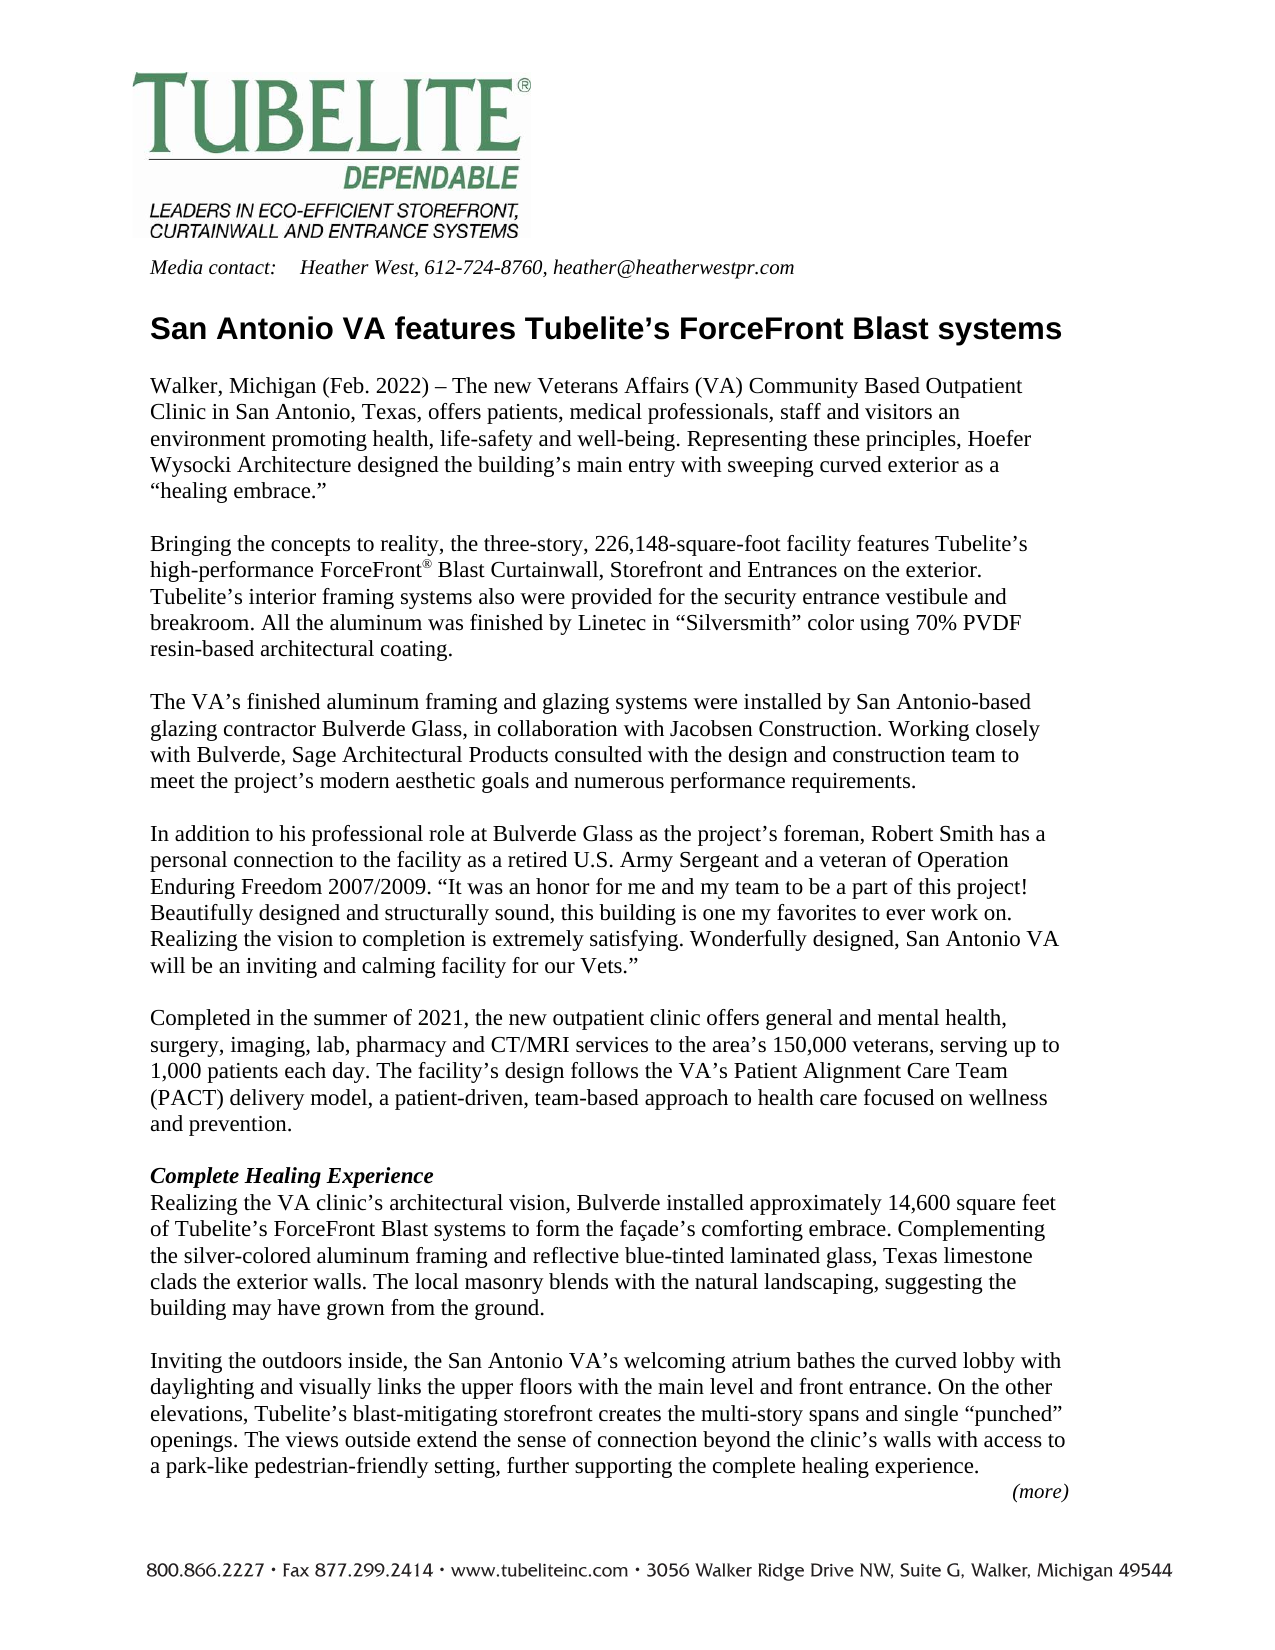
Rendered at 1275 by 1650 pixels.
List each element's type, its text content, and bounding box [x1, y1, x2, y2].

text Realizing the VA clinic’s architectural vision, Bulverde installed approximately 14,600 square feet of Tubelite’s ForceFront Blast systems to form the façade’s comforting embrace. Complementing the silver-colored aluminum framing and reflective blue-tinted laminated glass, Texas limestone clads the exterior walls. The local masonry blends with the natural landscaping, suggesting the building may have grown from the ground. [150, 1189, 1069, 1321]
text Completed in the summer of 2021, the new outpatient clinic offers general and mental health, surgery, imaging, lab, pharmacy and CT/MRI services to the area’s 150,000 veterans, serving up to 1,000 patients each day. The facility’s design follows the VA’s Patient Alignment Care Team (PACT) delivery model, a patient-driven, team-based approach to health care focused on wellness and prevention. [150, 1004, 1069, 1136]
text In addition to his professional role at Bulverde Glass as the project’s foreman, Robert Smith has a personal connection to the facility as a retired U.S. Army Sergeant and a veteran of Operation Enduring Freedom 2007/2009. “It was an honor for me and my team to be a part of this project! Beautifully designed and structurally sound, this building is one my favorites to ever work on. Realizing the vision to completion is extremely satisfying. Wonderfully designed, San Antonio VA will be an inviting and calming facility for our Vets.” [150, 820, 1069, 978]
text (more) [150, 1479, 1069, 1503]
text The VA’s finished aluminum framing and glazing systems were installed by San Antonio-based glazing contractor Bulverde Glass, in collaboration with Jacobsen Construction. Working closely with Bulverde, Sage Architectural Products consulted with the design and construction team to meet the project’s modern aesthetic goals and numerous performance requirements. [150, 688, 1069, 794]
text Inviting the outdoors inside, the San Antonio VA’s welcoming atrium bathes the curved lobby with daylighting and visually links the upper floors with the main level and front entrance. On the other elevations, Tubelite’s blast-mitigating storefront creates the multi-story spans and single “punched” openings. The views outside extend the sense of connection beyond the clinic’s walls with access to a park-like pedestrian-friendly setting, further supporting the complete healing experience. [150, 1347, 1069, 1479]
subtitle Media contact: Heather West, 612-724-8760, heather@heatherwestpr.com [150, 255, 1031, 279]
picture [132, 72, 531, 238]
text Bringing the concepts to reality, the three-story, 226,148-square-foot facility features Tubelite’s high-performance ForceFront® Blast Curtainwall, Storefront and Entrances on the exterior. Tubelite’s interior framing systems also were provided for the security entrance vestibule and breakroom. All the aluminum was finished by Linetec in “Silversmith” color using 70% PVDF resin-based architectural coating. [150, 530, 1069, 662]
text San Antonio VA features Tubelite’s ForceFront Blast systems [150, 310, 1069, 346]
text Complete Healing Experience [150, 1163, 1069, 1189]
picture [142, 1560, 1195, 1584]
text Walker, Michigan (Feb. 2022) – The new Veterans Affairs (VA) Community Based Outpatient Clinic in San Antonio, Texas, offers patients, medical professionals, staff and visitors an environment promoting health, life-safety and well-being. Representing these principles, Hoefer Wysocki Architecture designed the building’s main entry with sweeping curved exterior as a “healing embrace.” [150, 372, 1069, 504]
